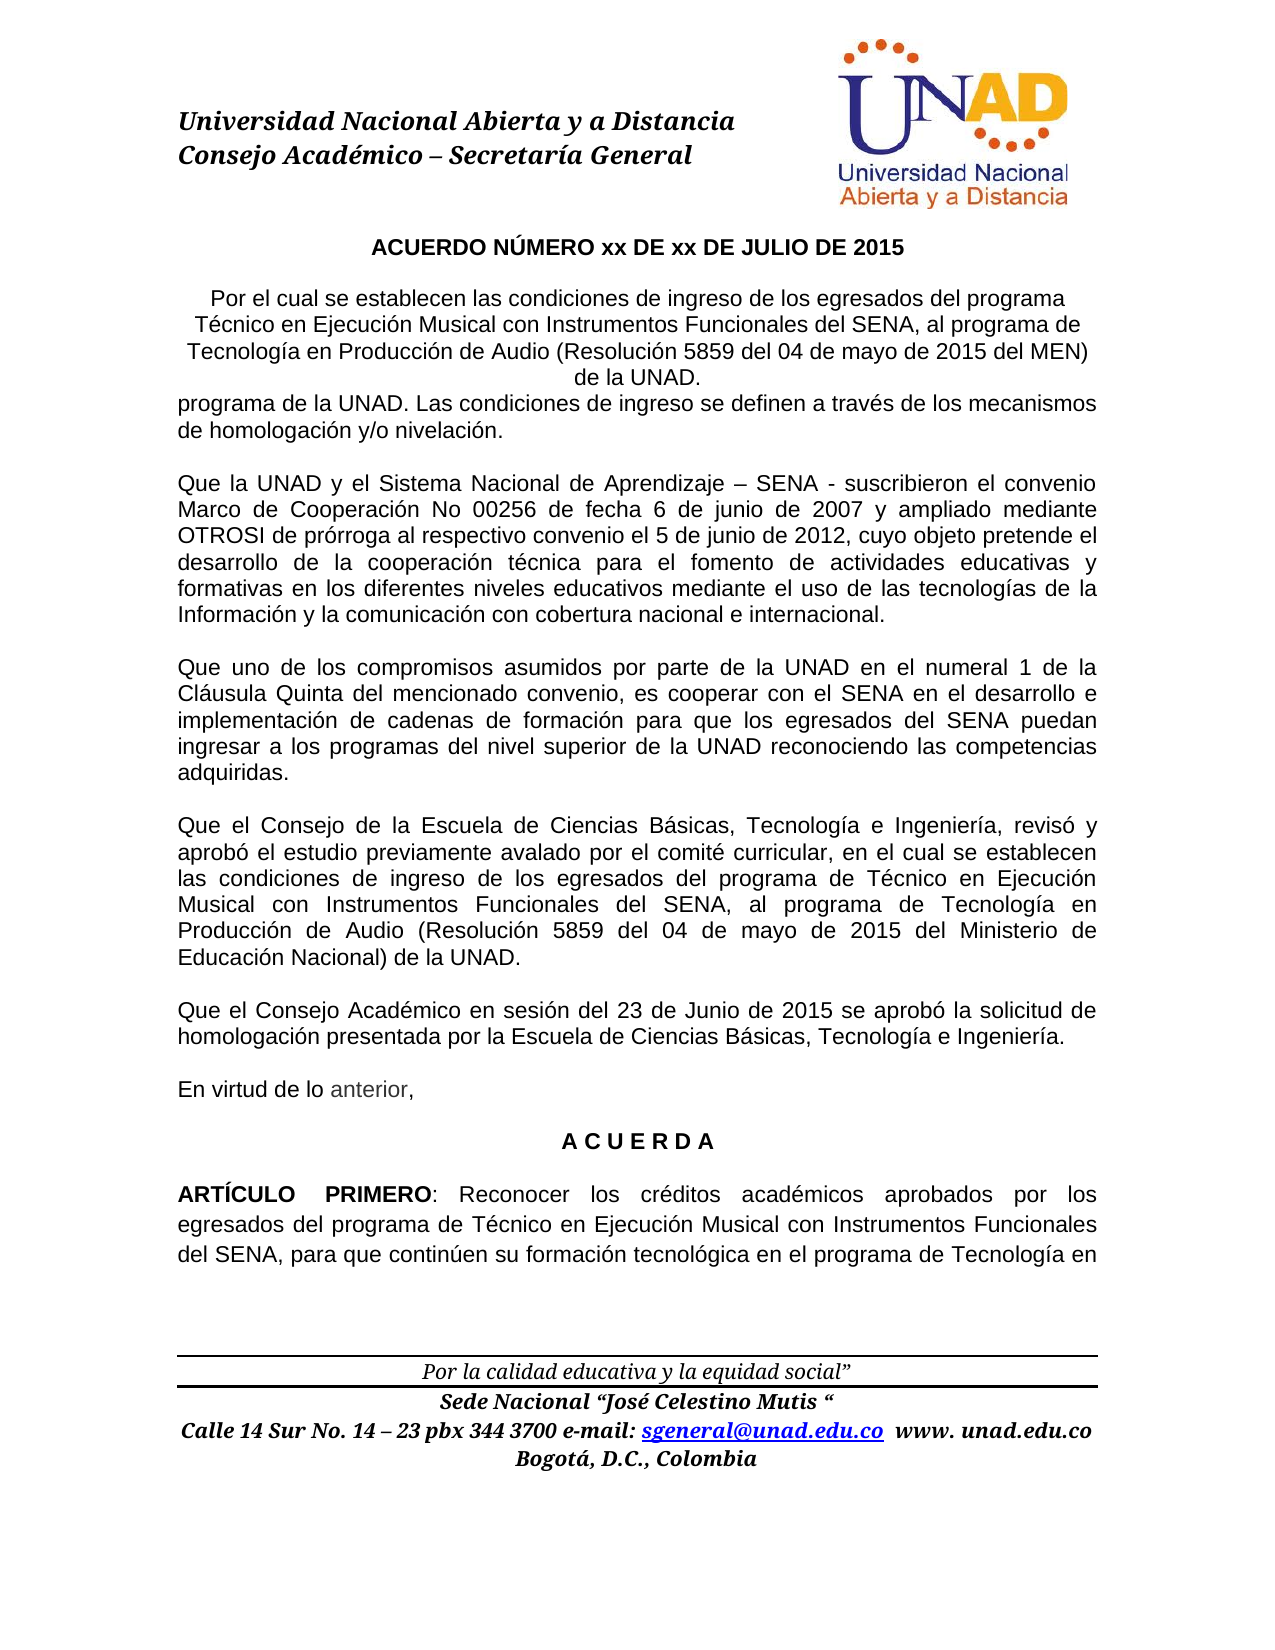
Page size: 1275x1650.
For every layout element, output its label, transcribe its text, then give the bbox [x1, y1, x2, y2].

text Que el Consejo Académico en sesión del 23 de Junio de 2015 se aprobó la solicitud de homologación presentada por la Escuela de Ciencias Básicas, Tecnología e Ingeniería. [177, 997, 1098, 1049]
text A C U E R D A [177, 1128, 1098, 1155]
text Que el Consejo de la Escuela de Ciencias Básicas, Tecnología e Ingeniería, revisó y aprobó el estudio previamente avalado por el comité curricular, en el cual se establecen las condiciones de ingreso de los egresados del programa de Técnico en Ejecución Musical con Instrumentos Funcionales del SENA, al programa de Tecnología en Producción de Audio (Resolución 5859 del 04 de mayo de 2015 del Ministerio de Educación Nacional) de la UNAD. [177, 812, 1098, 970]
text Que uno de los compromisos asumidos por parte de la UNAD en el numeral 1 de la Cláusula Quinta del mencionado convenio, es cooperar con el SENA en el desarrollo e implementación de cadenas de formación para que los egresados del SENA puedan ingresar a los programas del nivel superior de la UNAD reconociendo las competencias adquiridas. [177, 654, 1098, 786]
picture [838, 39, 1068, 209]
text En virtud de lo anterior, [177, 1076, 1098, 1102]
text Que la UNAD y el Sistema Nacional de Aprendizaje – SENA - suscribieron el convenio Marco de Cooperación No 00256 de fecha 6 de junio de 2007 y ampliado mediante OTROSI de prórroga al respectivo convenio el 5 de junio de 2012, cuyo objeto pretende el desarrollo de la cooperación técnica para el fomento de actividades educativas y formativas en los diferentes niveles educativos mediante el uso de las tecnologías de la Información y la comunicación con cobertura nacional e internacional. [177, 469, 1098, 628]
